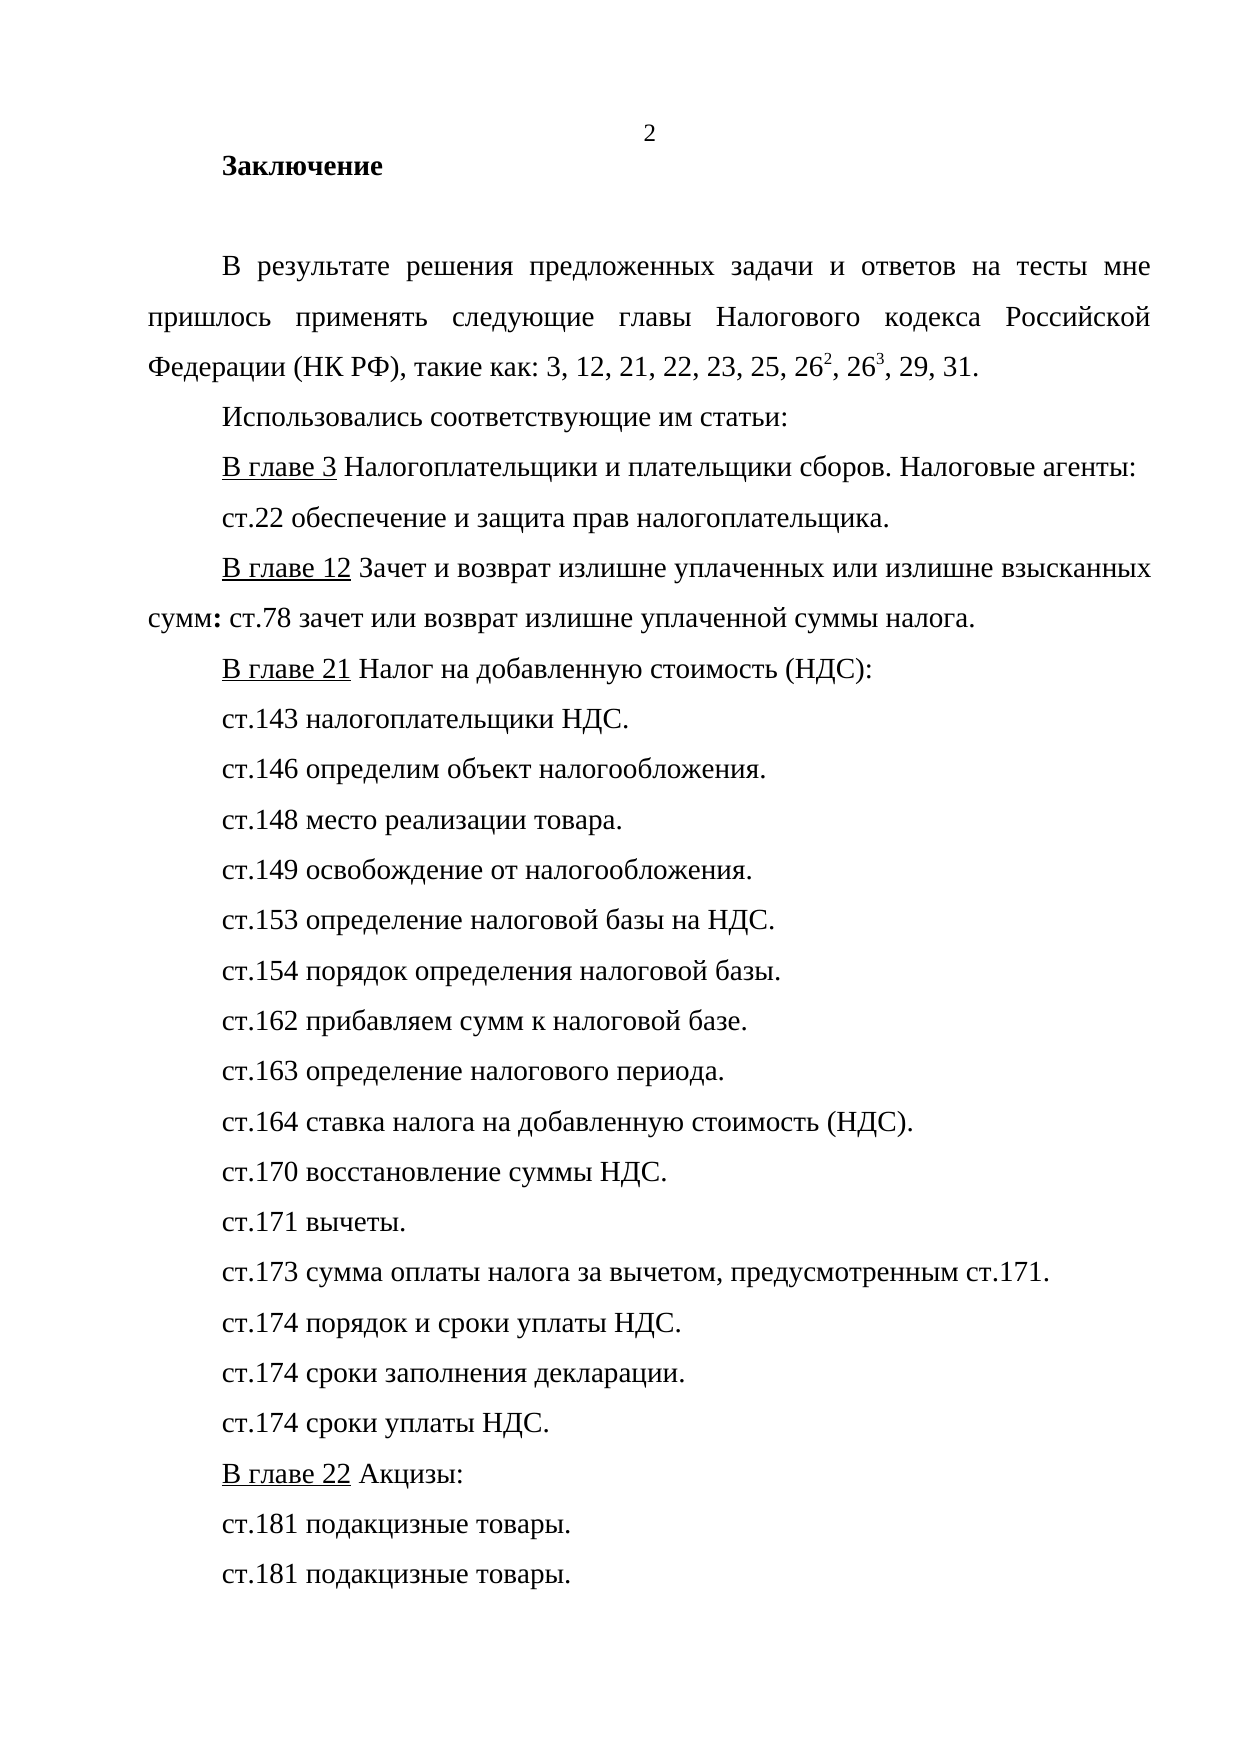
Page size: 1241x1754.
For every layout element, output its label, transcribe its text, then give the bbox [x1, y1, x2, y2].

text В главе 3 Налогоплательщики и плательщики сборов. Налоговые агенты: [148, 449, 1152, 483]
text ст.149 освобождение от налогообложения. [148, 852, 1152, 886]
text ст.164 ставка налога на добавленную стоимость (НДС). [148, 1104, 1152, 1137]
text ст.153 определение налоговой базы на НДС. [148, 902, 1152, 936]
text В главе 21 Налог на добавленную стоимость (НДС): [148, 651, 1152, 684]
text ст.174 сроки уплаты НДС. [148, 1406, 1152, 1439]
text ст.163 определение налогового периода. [148, 1053, 1152, 1087]
text ст.148 место реализации товара. [148, 802, 1152, 835]
text ст.162 прибавляем сумм к налоговой базе. [148, 1003, 1152, 1037]
text ст.146 определим объект налогообложения. [148, 751, 1152, 785]
text В главе 22 Акцизы: [148, 1456, 1152, 1489]
text ст.171 вычеты. [148, 1204, 1152, 1238]
text ст.143 налогоплательщики НДС. [148, 701, 1152, 735]
text ст.174 порядок и сроки уплаты НДС. [148, 1305, 1152, 1338]
text ст.174 сроки заполнения декларации. [148, 1355, 1152, 1389]
text Использовались соответствующие им статьи: [148, 399, 1152, 433]
text ст.22 обеспечение и защита прав налогоплательщика. [148, 500, 1152, 533]
text В главе 12 Зачет и возврат излишне уплаченных или излишне взысканных сумм: ст.78 зачет или возврат излишне уплаченной суммы налога. [148, 550, 1152, 634]
text ст.173 сумма оплаты налога за вычетом, предусмотренным ст.171. [148, 1254, 1152, 1288]
text ст.170 восстановление суммы НДС. [148, 1154, 1152, 1187]
text ст.181 подакцизные товары. [148, 1556, 1152, 1590]
text ст.181 подакцизные товары. [148, 1506, 1152, 1540]
text Заключение [148, 148, 1152, 181]
text ст.154 порядок определения налоговой базы. [148, 953, 1152, 986]
text В результате решения предложенных задачи и ответов на тесты мне пришлось применять следующие главы Налогового кодекса Российской Федерации (НК РФ), такие как: 3, 12, 21, 22, 23, 25, 262, 263, 29, 31. [148, 248, 1152, 382]
